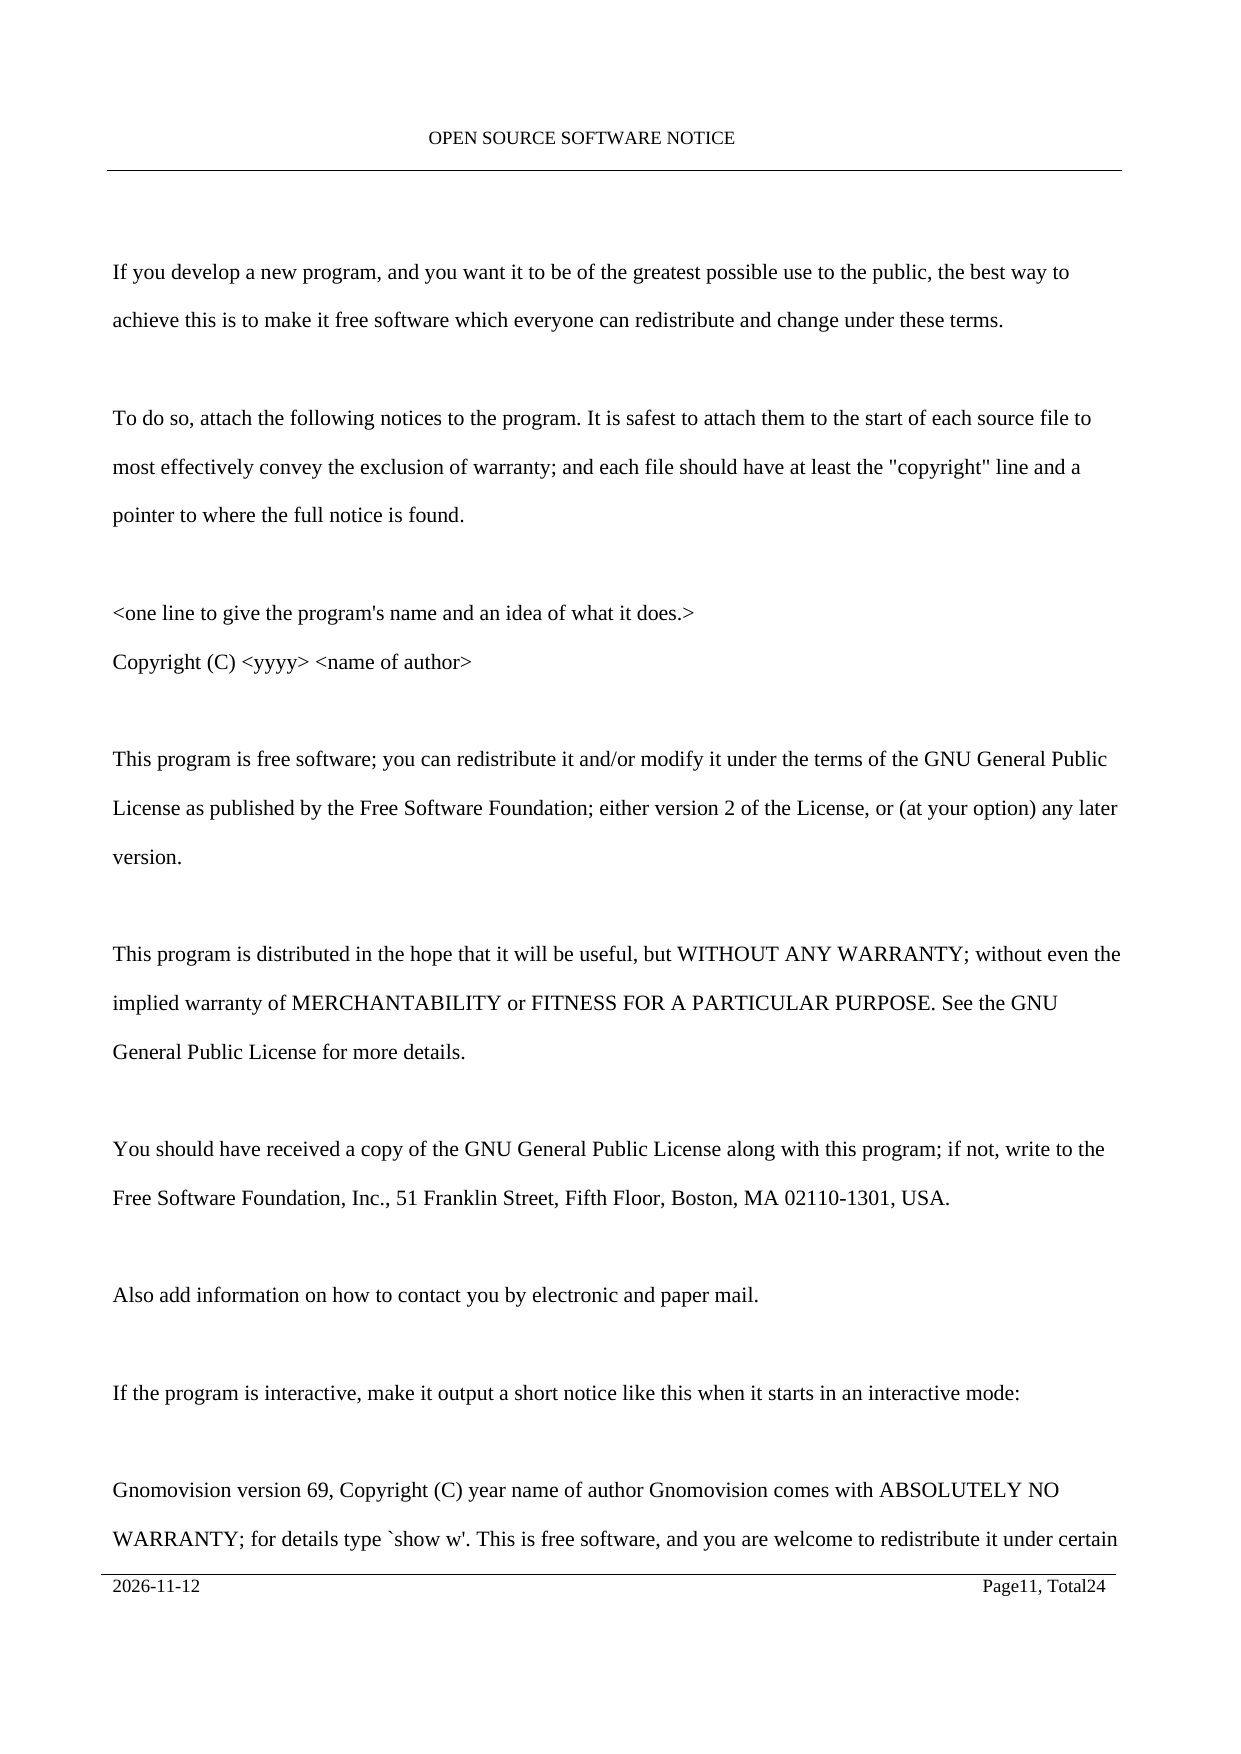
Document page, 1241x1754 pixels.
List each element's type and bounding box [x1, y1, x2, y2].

text [112, 206, 1128, 1555]
